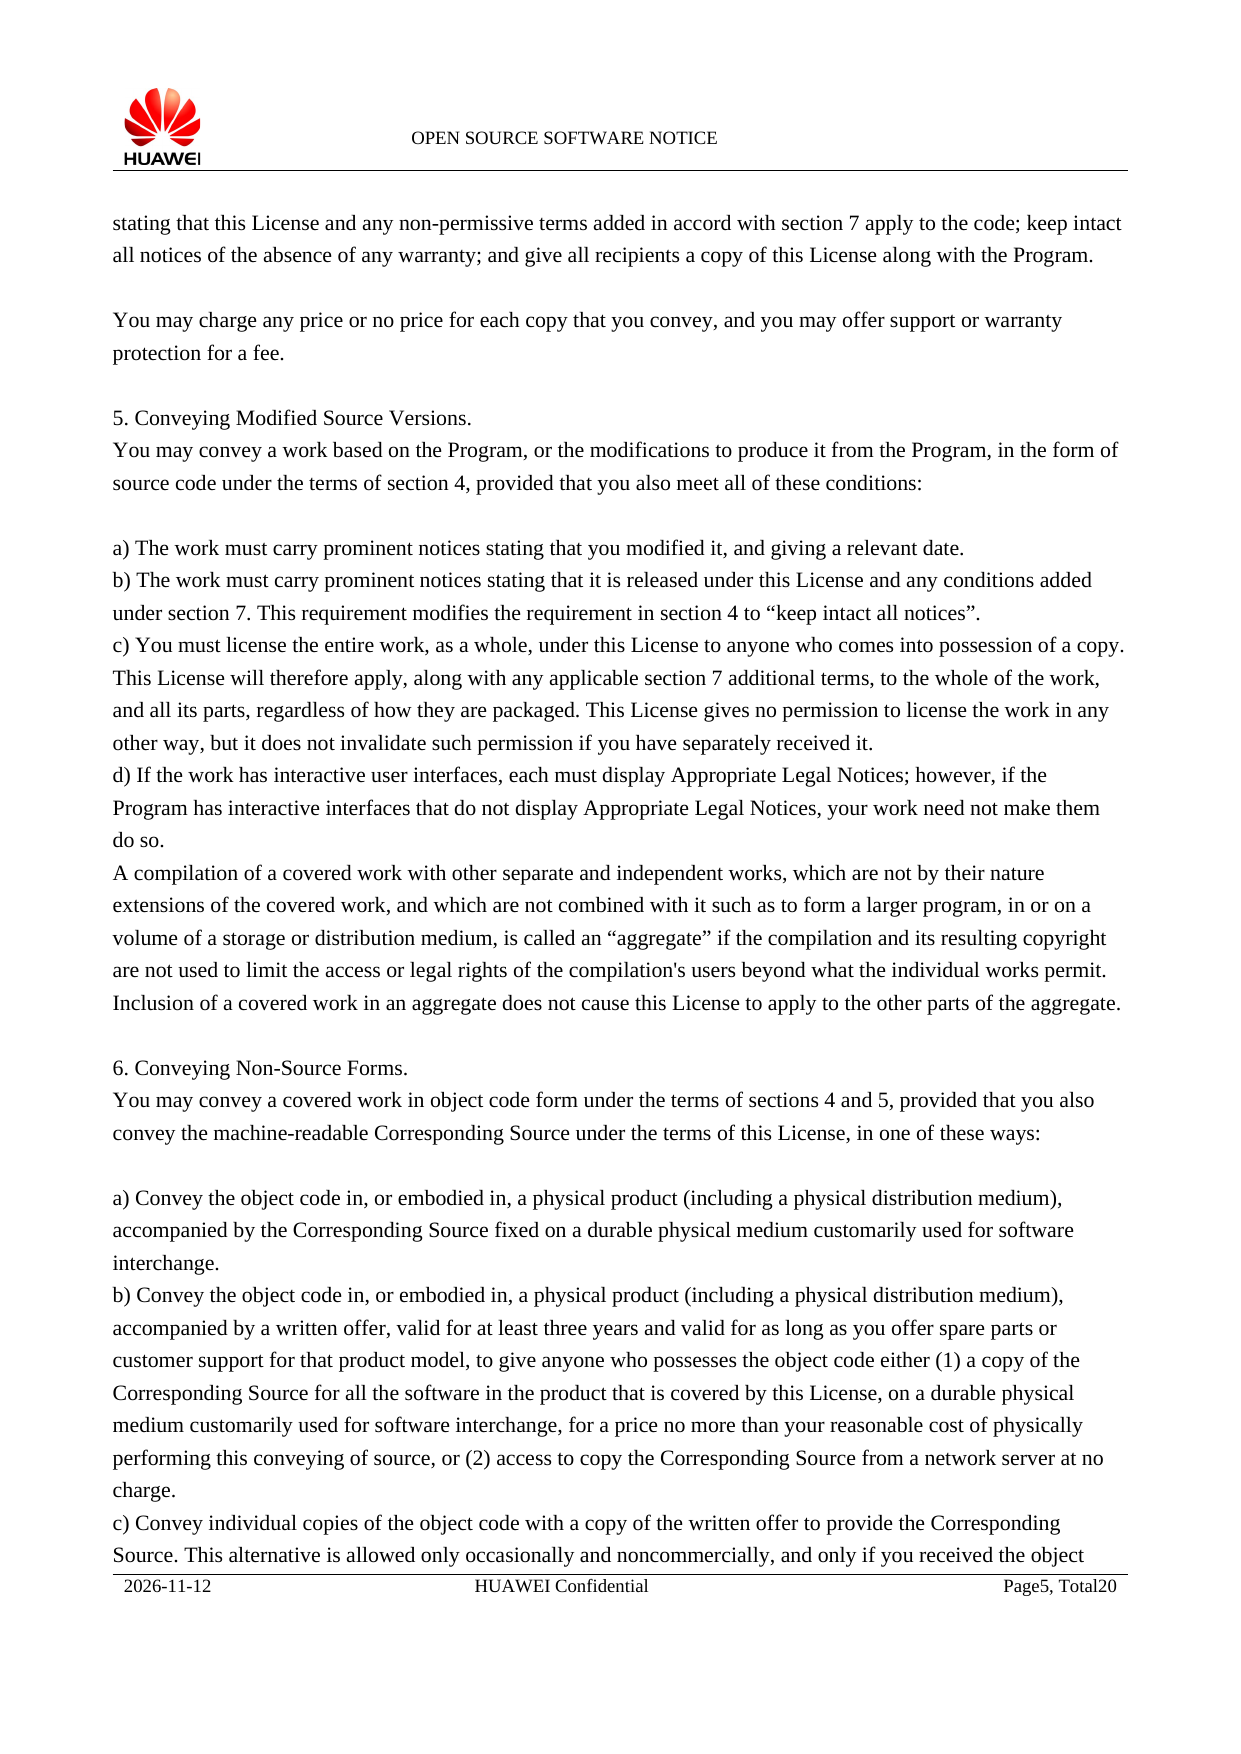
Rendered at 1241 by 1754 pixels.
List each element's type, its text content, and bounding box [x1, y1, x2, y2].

picture [124, 88, 201, 165]
